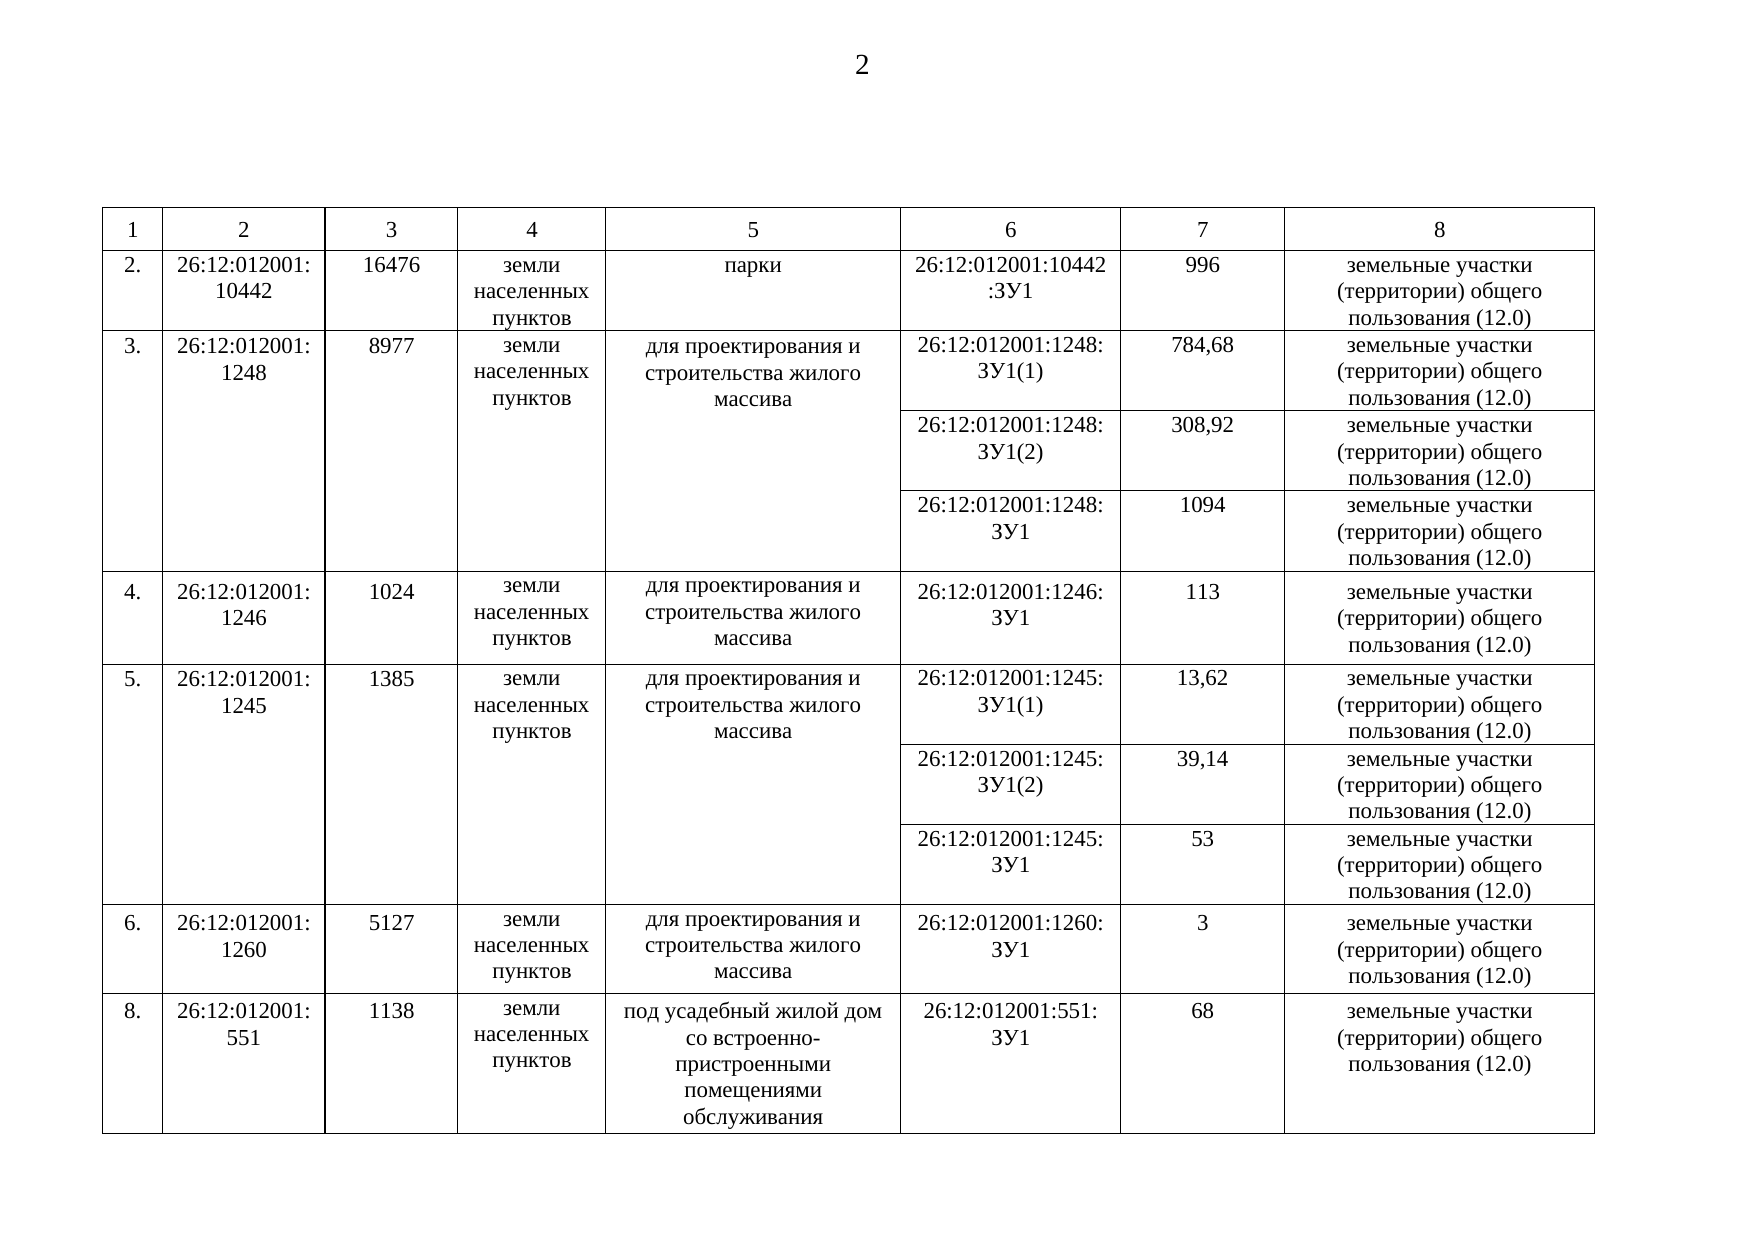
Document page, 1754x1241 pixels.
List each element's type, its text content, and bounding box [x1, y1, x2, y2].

table_cell 26:12:012001:1248:ЗУ1(1) [901, 331, 1120, 410]
table_cell 26:12:012001:1246:ЗУ1 [901, 572, 1120, 663]
table_cell земли населенных пунктов [458, 994, 605, 1133]
table_cell земельные участки (территории) общего пользования (12.0) [1285, 572, 1594, 663]
table_cell 16476 [326, 251, 457, 330]
table_cell 3. [103, 331, 162, 571]
table_cell для проектирования и строительства жилого массива [606, 331, 900, 571]
table_cell земельные участки (территории) общего пользования (12.0) [1285, 491, 1594, 571]
table_cell 2 [163, 208, 324, 250]
table_cell земельные участки (территории) общего пользования (12.0) [1285, 745, 1594, 824]
table_cell земельные участки (территории) общего пользования (12.0) [1285, 665, 1594, 743]
table_cell 26:12:012001:1248:ЗУ1 [901, 491, 1120, 571]
table_cell 996 [1121, 251, 1284, 330]
table_cell 5 [606, 208, 900, 250]
table_cell 6 [901, 208, 1120, 250]
table_cell 26:12:012001:1245 [163, 665, 324, 904]
table_cell 4. [103, 572, 162, 663]
table_cell 6. [103, 905, 162, 993]
table_cell 8 [1285, 208, 1594, 250]
table_cell земли населенных пунктов [458, 905, 605, 993]
table_cell для проектирования и строительства жилого массива [606, 905, 900, 993]
table_cell 1385 [326, 665, 457, 904]
table_cell 113 [1121, 572, 1284, 663]
table_cell 7 [1121, 208, 1284, 250]
table_cell 26:12:012001:1260:ЗУ1 [901, 905, 1120, 993]
table_cell 308,92 [1121, 411, 1284, 490]
table_cell 26:12:012001:1245:ЗУ1(1) [901, 665, 1120, 743]
table_cell 26:12:012001:1248:ЗУ1(2) [901, 411, 1120, 490]
table_cell 26:12:012001:1245:ЗУ1 [901, 825, 1120, 904]
table_cell 26:12:012001:1245:ЗУ1(2) [901, 745, 1120, 824]
table_cell 1 [103, 208, 162, 250]
table_cell для проектирования и строительства жилого массива [606, 665, 900, 904]
table_cell земельные участки (территории) общего пользования (12.0) [1285, 825, 1594, 904]
table_cell 3 [326, 208, 457, 250]
table_cell земельные участки (территории) общего пользования (12.0) [1285, 905, 1594, 993]
table_cell 3 [1121, 905, 1284, 993]
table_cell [1285, 331, 1594, 410]
table_cell 26:12:012001:10442:ЗУ1 [901, 251, 1120, 330]
table_cell под усадебный жилой дом со встроенно-пристроенными помещениями обслуживания [606, 994, 900, 1133]
table_cell 8977 [326, 331, 457, 571]
table_cell земельные участки (территории) общего пользования (12.0) [1285, 411, 1594, 490]
table_cell земли населенных пунктов [458, 572, 605, 663]
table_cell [1285, 251, 1594, 330]
table_cell 13,62 [1121, 665, 1284, 743]
table_cell 784,68 [1121, 331, 1284, 410]
table_cell 26:12:012001:551 [163, 994, 324, 1133]
table_cell 1094 [1121, 491, 1284, 571]
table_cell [1285, 994, 1594, 1133]
table_cell 26:12:012001:1248 [163, 331, 324, 571]
table_cell 26:12:012001:10442 [163, 251, 324, 330]
table_cell 68 [1121, 994, 1284, 1133]
table_cell 1138 [326, 994, 457, 1133]
table_cell земли населенных пунктов [458, 331, 605, 571]
table_cell 8. [103, 994, 162, 1133]
table_cell 26:12:012001:551: ЗУ1 [901, 994, 1120, 1133]
table_cell 5127 [326, 905, 457, 993]
table_cell земли населенных пунктов [458, 665, 605, 904]
table_cell 39,14 [1121, 745, 1284, 824]
table_cell 4 [458, 208, 605, 250]
table_cell парки [606, 251, 900, 330]
table_cell для проектирования и строительства жилого массива [606, 572, 900, 663]
table_cell 5. [103, 665, 162, 904]
table_cell земли населенных пунктов [458, 251, 605, 330]
table_cell 1024 [326, 572, 457, 663]
table_cell 26:12:012001:1246 [163, 572, 324, 663]
table_cell 26:12:012001:1260 [163, 905, 324, 993]
table_cell 53 [1121, 825, 1284, 904]
table_cell 2. [103, 251, 162, 330]
